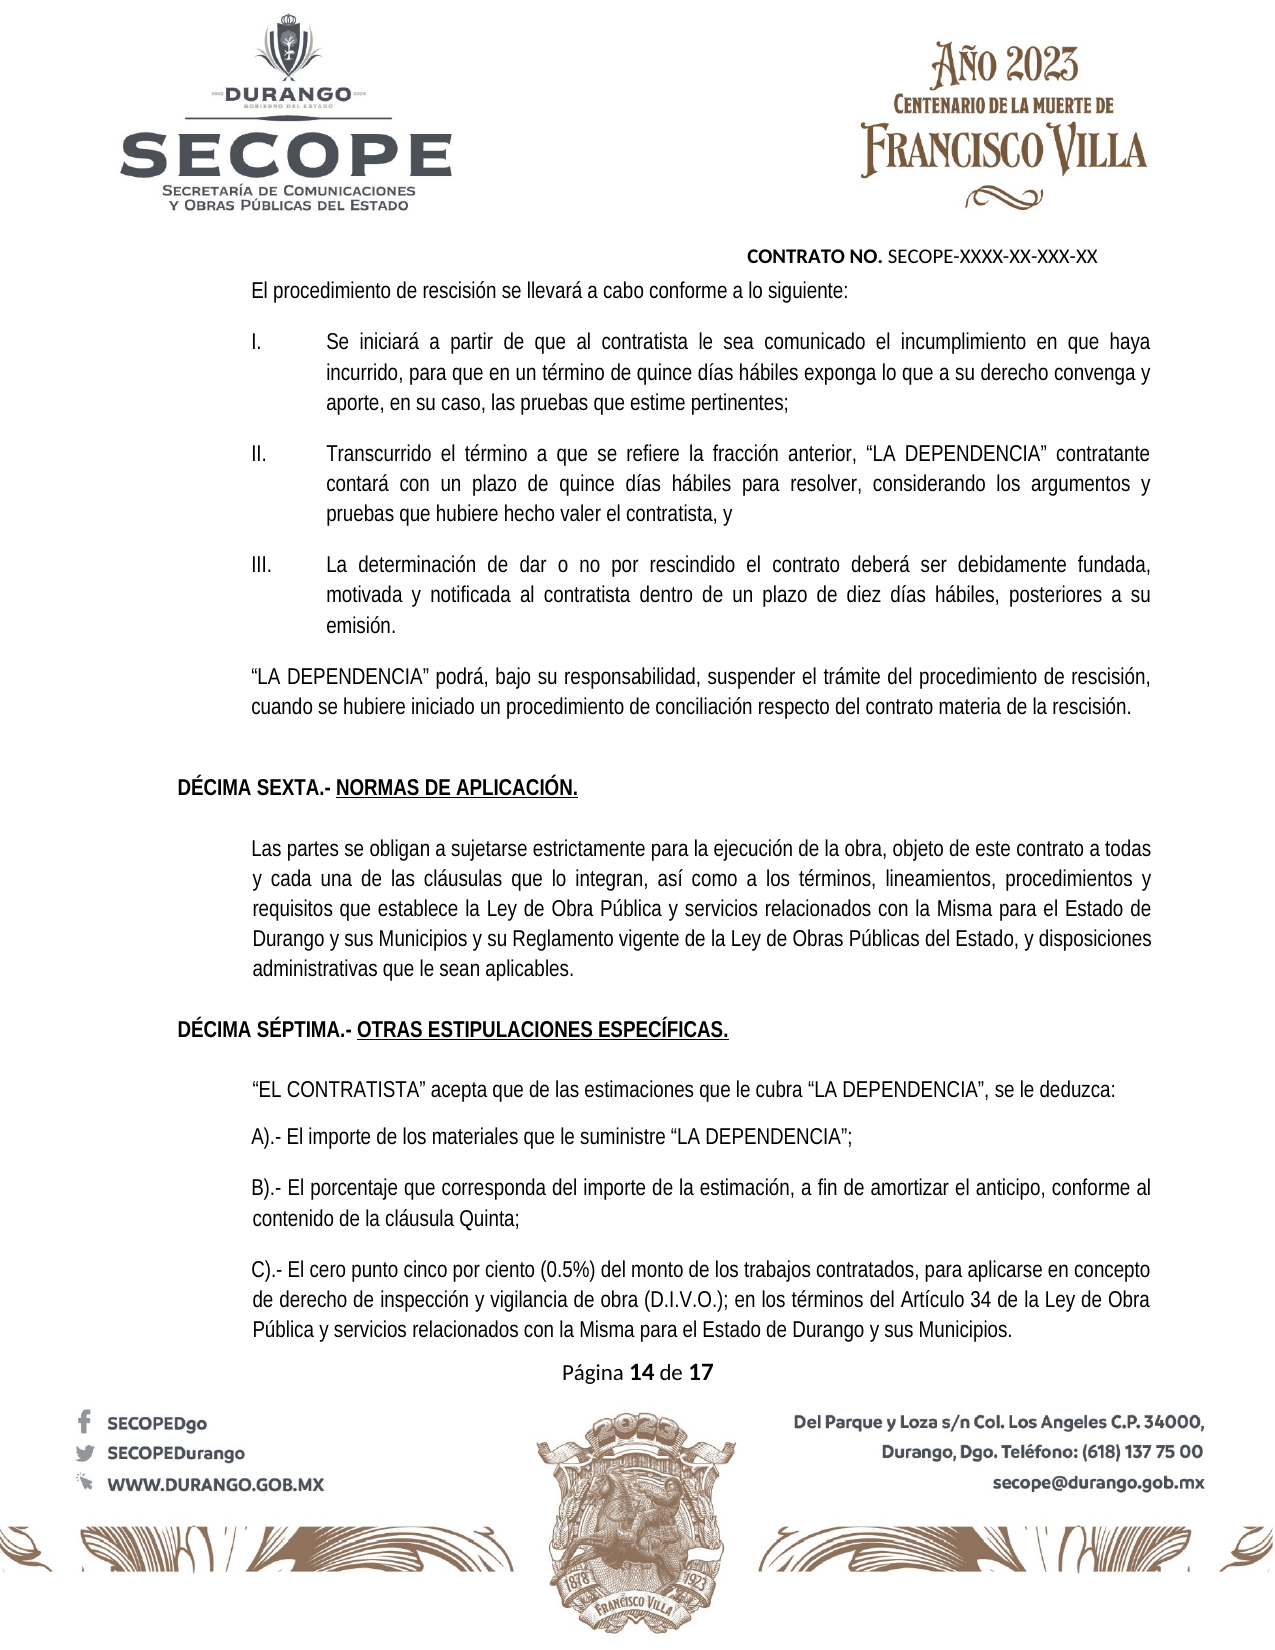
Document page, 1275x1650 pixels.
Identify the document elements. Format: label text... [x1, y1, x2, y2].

text El procedimiento de rescisión se llevará a cabo conforme a lo siguiente: [251, 277, 1152, 303]
list La determinación de dar o no por rescindido el contrato deberá ser debidamente fundada, motivada y notificada al contratista dentro de un plazo de diez días hábiles, posteriores a su emisión. [251, 551, 1152, 638]
list Se iniciará a partir de que al contratista le sea comunicado el incumplimiento en que haya incurrido, para que en un término de quince días hábiles exponga lo que a su derecho convenga y aporte, en su caso, las pruebas que estime pertinentes; [251, 328, 1152, 415]
text B).- El porcentaje que corresponda del importe de la estimación, a fin de amortizar el anticipo, conforme al contenido de la cláusula Quinta; [251, 1174, 1152, 1231]
text Las partes se obligan a sujetarse estrictamente para la ejecución de la obra, objeto de este contrato a todas y cada una de las cláusulas que lo integran, así como a los términos, lineamientos, procedimientos y requisitos que establece la Ley de Obra Pública y servicios relacionados con la Misma para el Estado de Durango y sus Municipios y su Reglamento vigente de la Ley de Obras Públicas del Estado, y disposiciones administrativas que le sean aplicables. [251, 834, 1152, 982]
text A).- El importe de los materiales que le suministre “LA DEPENDENCIA”; [251, 1123, 1152, 1150]
text “LA DEPENDENCIA” podrá, bajo su responsabilidad, suspender el trámite del procedimiento de rescisión, cuando se hubiere iniciado un procedimiento de conciliación respecto del contrato materia de la rescisión. [251, 663, 1152, 719]
text “EL CONTRATISTA” acepta que de las estimaciones que le cubra “LA DEPENDENCIA”, se le deduzca: [251, 1076, 1152, 1102]
list Transcurrido el término a que se refiere la fracción anterior, “LA DEPENDENCIA” contratante contará con un plazo de quince días hábiles para resolver, considerando los argumentos y pruebas que hubiere hecho valer el contratista, y [251, 440, 1152, 526]
picture [0, 0, 1273, 1650]
text DÉCIMA SÉPTIMA.- OTRAS ESTIPULACIONES ESPECÍFICAS. [177, 1016, 1152, 1042]
text DÉCIMA SEXTA.- NORMAS DE APLICACIÓN. [177, 774, 1152, 800]
text C).- El cero punto cinco por ciento (0.5%) del monto de los trabajos contratados, para aplicarse en concepto de derecho de inspección y vigilancia de obra (D.I.V.O.); en los términos del Artículo 34 de la Ley de Obra Pública y servicios relacionados con la Misma para el Estado de Durango y sus Municipios. [251, 1256, 1152, 1342]
